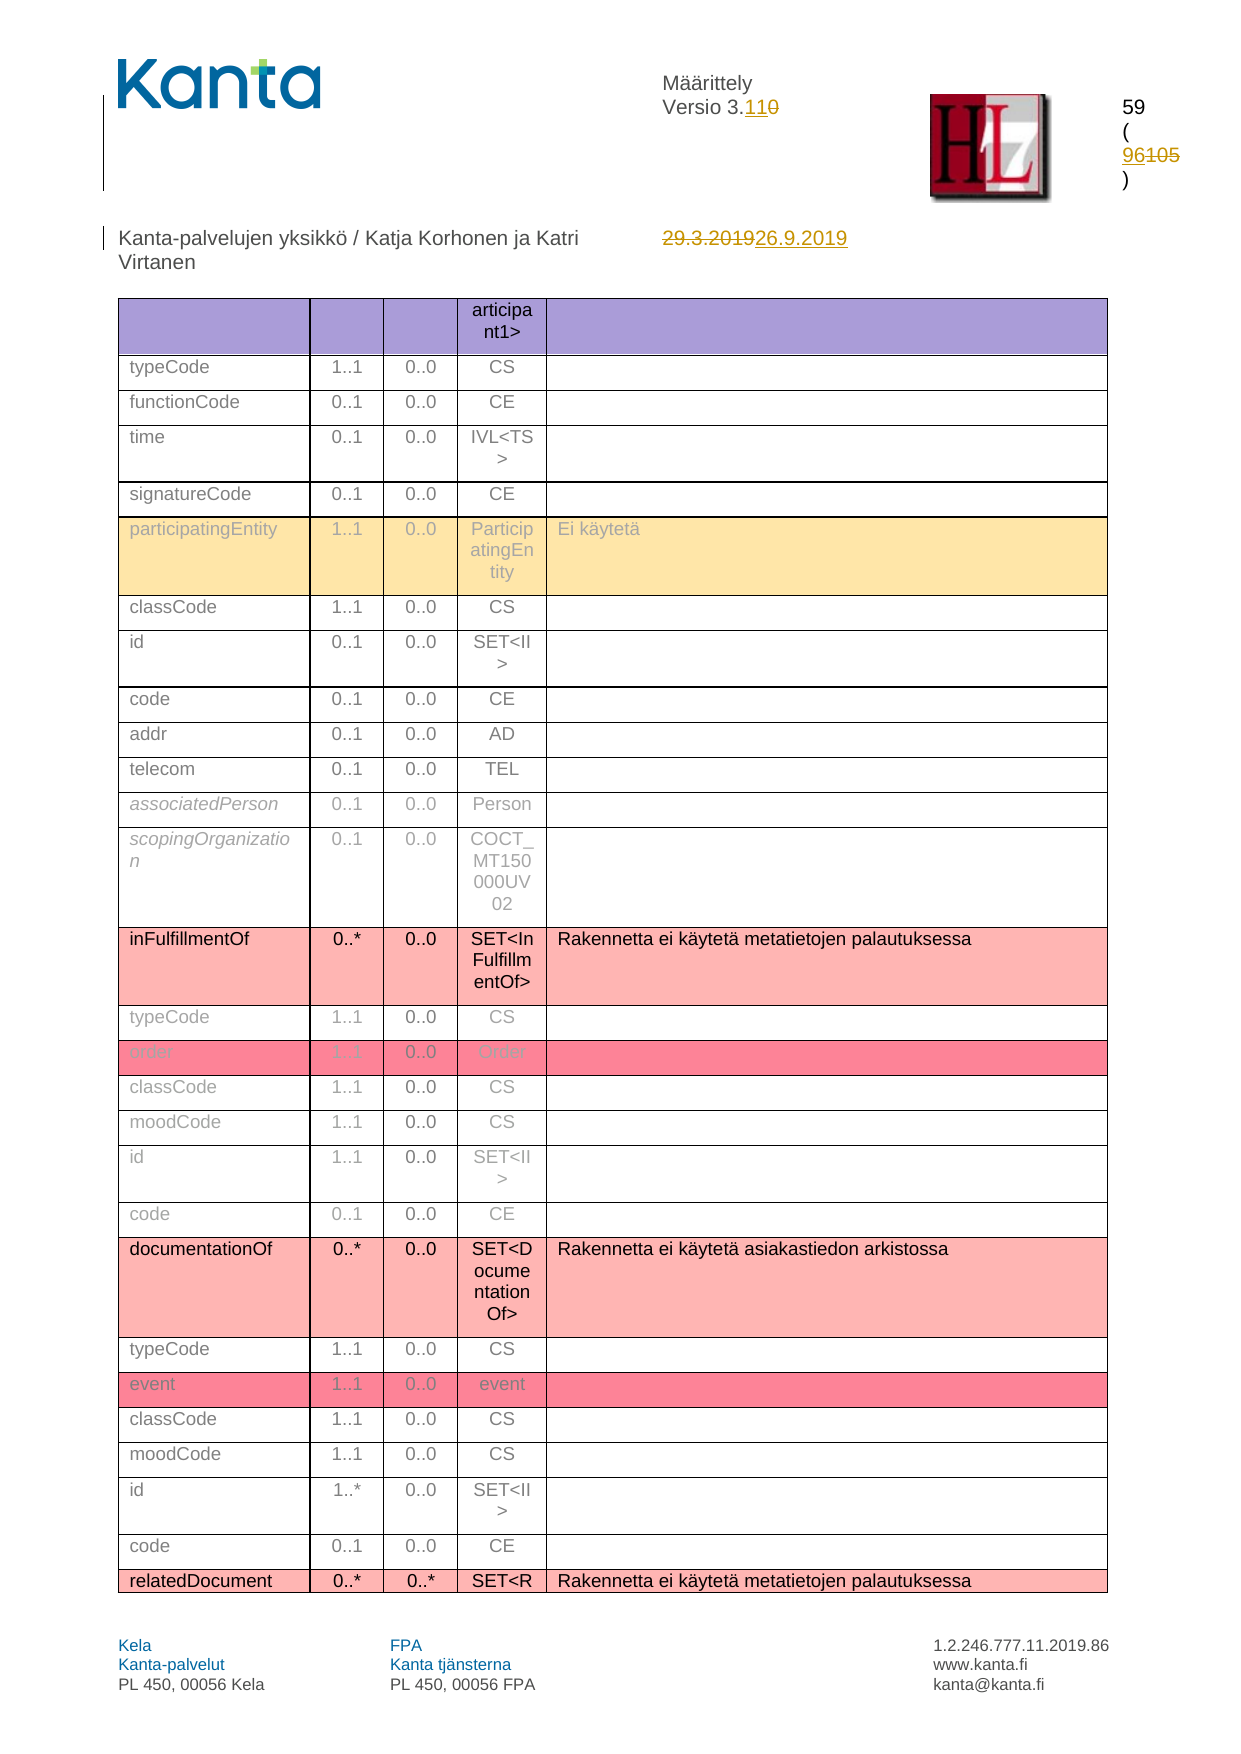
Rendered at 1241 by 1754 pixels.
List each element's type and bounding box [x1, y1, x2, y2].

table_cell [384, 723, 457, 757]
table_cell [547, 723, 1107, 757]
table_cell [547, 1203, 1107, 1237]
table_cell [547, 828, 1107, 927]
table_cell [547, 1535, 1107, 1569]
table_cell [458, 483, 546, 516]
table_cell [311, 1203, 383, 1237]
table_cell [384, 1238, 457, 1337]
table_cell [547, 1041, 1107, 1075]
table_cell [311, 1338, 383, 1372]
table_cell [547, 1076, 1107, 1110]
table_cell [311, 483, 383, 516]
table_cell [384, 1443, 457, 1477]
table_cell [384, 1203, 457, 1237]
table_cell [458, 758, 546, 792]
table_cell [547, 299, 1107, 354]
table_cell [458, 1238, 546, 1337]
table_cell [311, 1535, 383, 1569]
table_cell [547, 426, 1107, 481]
picture [930, 94, 1053, 203]
picture [118, 59, 321, 109]
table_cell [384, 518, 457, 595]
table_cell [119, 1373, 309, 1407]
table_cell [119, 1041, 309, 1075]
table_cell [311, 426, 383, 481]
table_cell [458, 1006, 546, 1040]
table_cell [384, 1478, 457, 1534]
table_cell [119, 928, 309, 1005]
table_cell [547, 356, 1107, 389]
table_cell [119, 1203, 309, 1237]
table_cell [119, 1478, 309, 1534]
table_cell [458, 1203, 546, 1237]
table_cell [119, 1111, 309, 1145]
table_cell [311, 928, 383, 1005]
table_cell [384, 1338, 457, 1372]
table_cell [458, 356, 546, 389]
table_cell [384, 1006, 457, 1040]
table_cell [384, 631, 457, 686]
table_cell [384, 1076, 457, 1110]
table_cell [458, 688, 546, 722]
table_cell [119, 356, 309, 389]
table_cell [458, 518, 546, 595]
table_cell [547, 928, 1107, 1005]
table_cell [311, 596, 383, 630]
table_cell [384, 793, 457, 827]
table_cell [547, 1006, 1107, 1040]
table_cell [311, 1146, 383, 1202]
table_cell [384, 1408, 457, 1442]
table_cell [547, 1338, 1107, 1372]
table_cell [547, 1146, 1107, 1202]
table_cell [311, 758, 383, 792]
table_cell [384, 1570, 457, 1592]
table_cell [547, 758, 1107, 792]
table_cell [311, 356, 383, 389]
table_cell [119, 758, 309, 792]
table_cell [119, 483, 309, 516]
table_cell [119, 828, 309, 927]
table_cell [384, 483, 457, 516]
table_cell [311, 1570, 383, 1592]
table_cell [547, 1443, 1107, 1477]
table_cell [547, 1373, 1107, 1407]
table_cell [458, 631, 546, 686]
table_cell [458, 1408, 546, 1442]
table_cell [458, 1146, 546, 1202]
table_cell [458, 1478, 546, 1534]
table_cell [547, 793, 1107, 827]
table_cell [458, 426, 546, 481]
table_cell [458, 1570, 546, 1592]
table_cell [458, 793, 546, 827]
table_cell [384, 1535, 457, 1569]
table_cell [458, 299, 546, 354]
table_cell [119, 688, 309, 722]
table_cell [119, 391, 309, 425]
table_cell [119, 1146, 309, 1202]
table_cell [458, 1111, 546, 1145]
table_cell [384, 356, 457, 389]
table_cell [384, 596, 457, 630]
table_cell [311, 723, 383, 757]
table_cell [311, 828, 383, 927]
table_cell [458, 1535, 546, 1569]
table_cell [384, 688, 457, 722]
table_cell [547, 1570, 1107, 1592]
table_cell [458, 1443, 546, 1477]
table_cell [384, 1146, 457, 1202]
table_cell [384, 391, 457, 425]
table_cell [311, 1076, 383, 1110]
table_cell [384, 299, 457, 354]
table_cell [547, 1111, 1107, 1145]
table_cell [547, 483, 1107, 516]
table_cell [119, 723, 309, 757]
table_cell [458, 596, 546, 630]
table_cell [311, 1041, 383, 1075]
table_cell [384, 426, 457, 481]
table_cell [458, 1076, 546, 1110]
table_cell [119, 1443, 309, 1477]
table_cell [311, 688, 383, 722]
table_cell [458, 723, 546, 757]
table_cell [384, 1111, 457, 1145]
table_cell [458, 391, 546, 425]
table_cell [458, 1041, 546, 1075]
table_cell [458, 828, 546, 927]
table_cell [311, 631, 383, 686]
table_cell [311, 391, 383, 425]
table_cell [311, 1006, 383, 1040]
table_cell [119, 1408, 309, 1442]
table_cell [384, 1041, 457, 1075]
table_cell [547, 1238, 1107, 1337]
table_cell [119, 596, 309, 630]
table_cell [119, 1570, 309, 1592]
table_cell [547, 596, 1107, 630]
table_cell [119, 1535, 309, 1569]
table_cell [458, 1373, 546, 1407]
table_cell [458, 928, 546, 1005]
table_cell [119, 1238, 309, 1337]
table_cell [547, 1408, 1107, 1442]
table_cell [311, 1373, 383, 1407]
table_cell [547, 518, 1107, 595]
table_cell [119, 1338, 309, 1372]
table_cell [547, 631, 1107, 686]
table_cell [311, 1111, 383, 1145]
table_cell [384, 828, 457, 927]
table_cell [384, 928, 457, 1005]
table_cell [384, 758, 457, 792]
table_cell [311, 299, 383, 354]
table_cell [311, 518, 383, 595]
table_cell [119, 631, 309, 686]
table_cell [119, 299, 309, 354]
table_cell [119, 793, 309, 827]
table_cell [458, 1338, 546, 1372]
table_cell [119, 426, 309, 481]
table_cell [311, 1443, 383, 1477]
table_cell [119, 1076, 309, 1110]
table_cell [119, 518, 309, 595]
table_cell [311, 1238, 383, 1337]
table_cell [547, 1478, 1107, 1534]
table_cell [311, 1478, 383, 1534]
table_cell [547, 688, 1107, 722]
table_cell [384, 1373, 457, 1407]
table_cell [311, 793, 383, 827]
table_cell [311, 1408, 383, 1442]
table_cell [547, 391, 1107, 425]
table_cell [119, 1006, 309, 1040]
